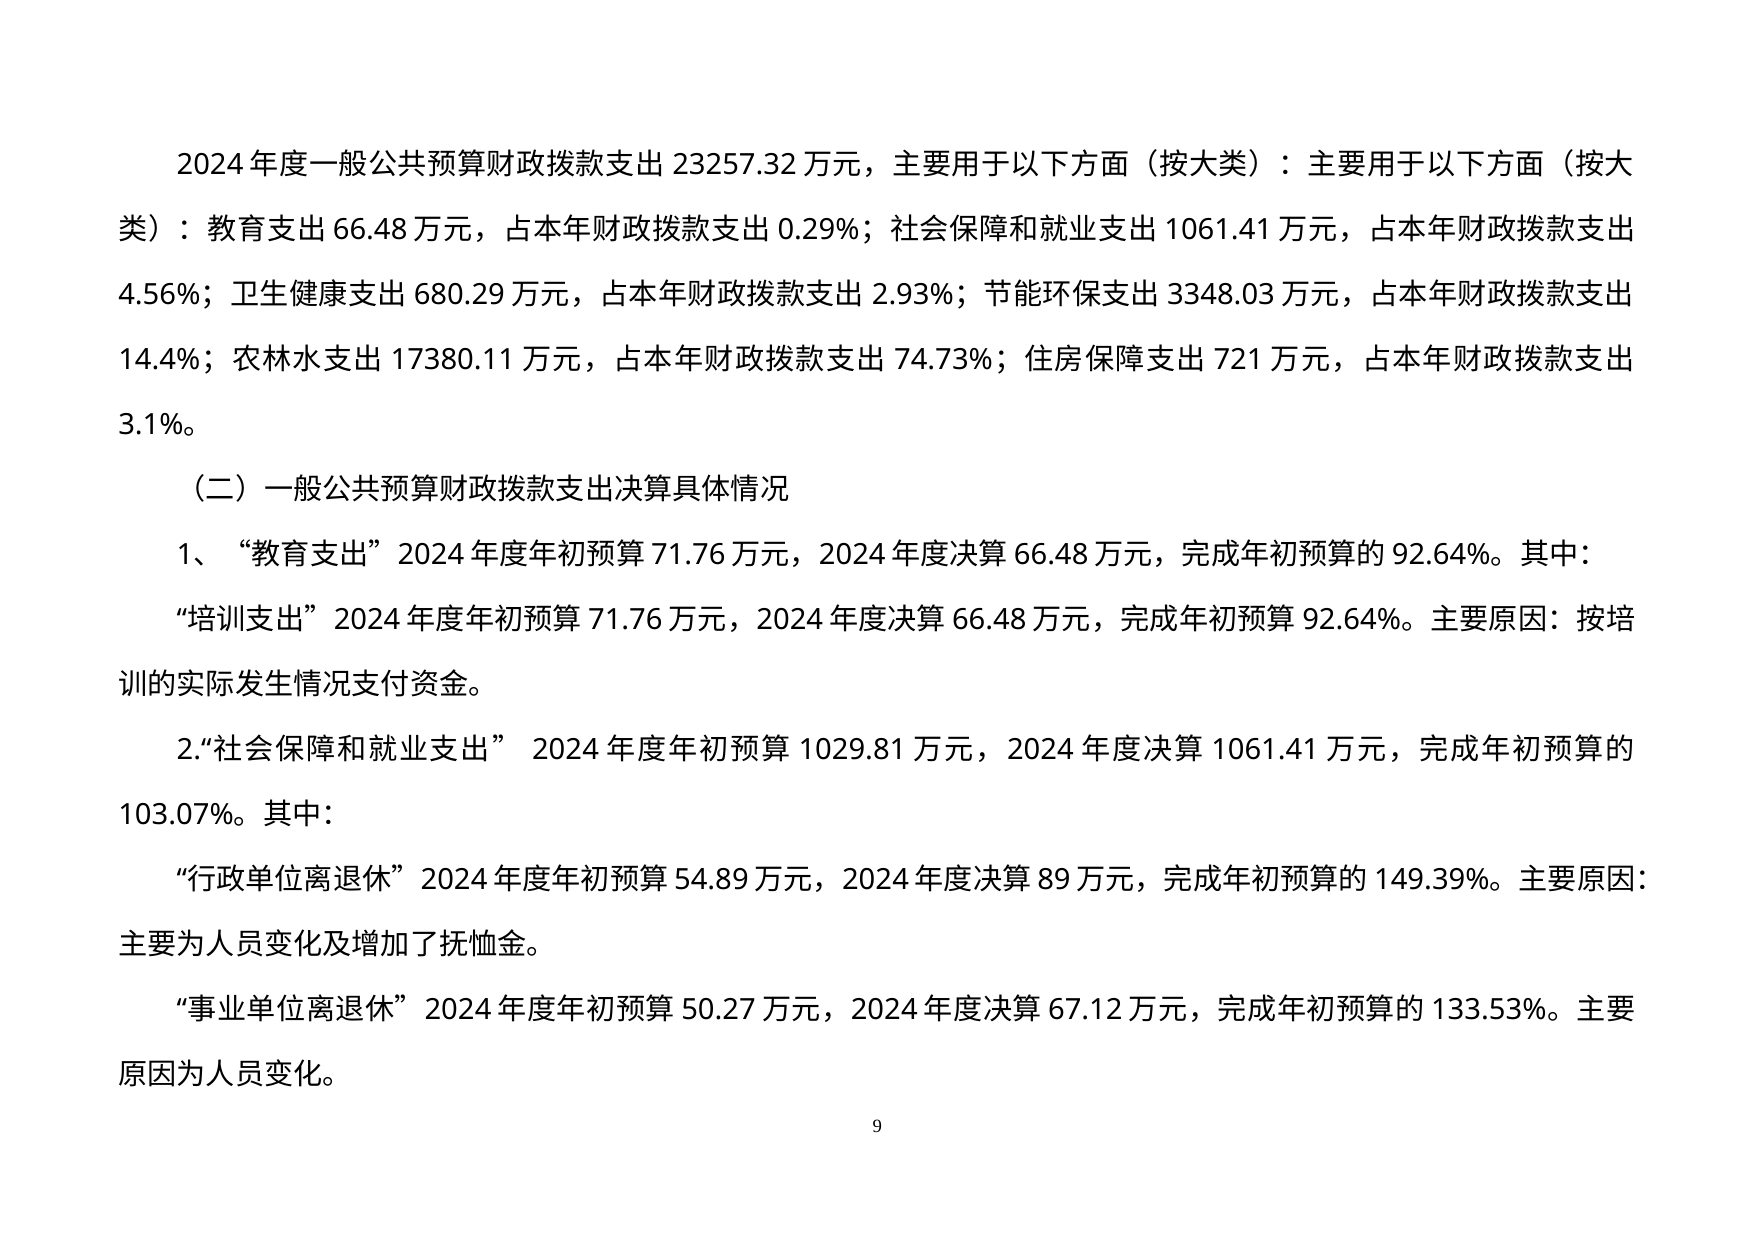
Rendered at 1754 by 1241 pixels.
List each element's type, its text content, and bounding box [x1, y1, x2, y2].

text “行政单位离退休”2024年度年初预算54.89万元，2024年度决算89万元，完成年初预算的149.39%。主要原因：主要为人员变化及增加了抚恤金。 [118, 844, 1636, 974]
text （二）一般公共预算财政拨款支出决算具体情况 [118, 454, 1636, 519]
text “事业单位离退休”2024年度年初预算50.27万元，2024年度决算67.12万元，完成年初预算的133.53%。主要原因为人员变化。 [118, 974, 1636, 1104]
text 2.“社会保障和就业支出” 2024年度年初预算1029.81万元，2024年度决算1061.41万元，完成年初预算的103.07%。其中： [118, 714, 1636, 844]
text 1、“教育支出”2024年度年初预算71.76万元，2024年度决算66.48万元，完成年初预算的92.64%。其中： [118, 519, 1636, 584]
text “培训支出”2024年度年初预算71.76万元，2024年度决算66.48万元，完成年初预算92.64%。主要原因：按培训的实际发生情况支付资金。 [118, 584, 1636, 714]
text 2024年度一般公共预算财政拨款支出23257.32万元，主要用于以下方面（按大类）：主要用于以下方面（按大类）：教育支出66.48万元，占本年财政拨款支出0.29%；社会保障和就业支出1061.41万元，占本年财政拨款支出4.56%；卫生健康支出680.29万元，占本年财政拨款支出2.93%；节能环保支出3348.03万元，占本年财政拨款支出14.4%；农林水支出17380.11万元，占本年财政拨款支出74.73%；住房保障支出721万元，占本年财政拨款支出3.1%。 [118, 129, 1636, 454]
